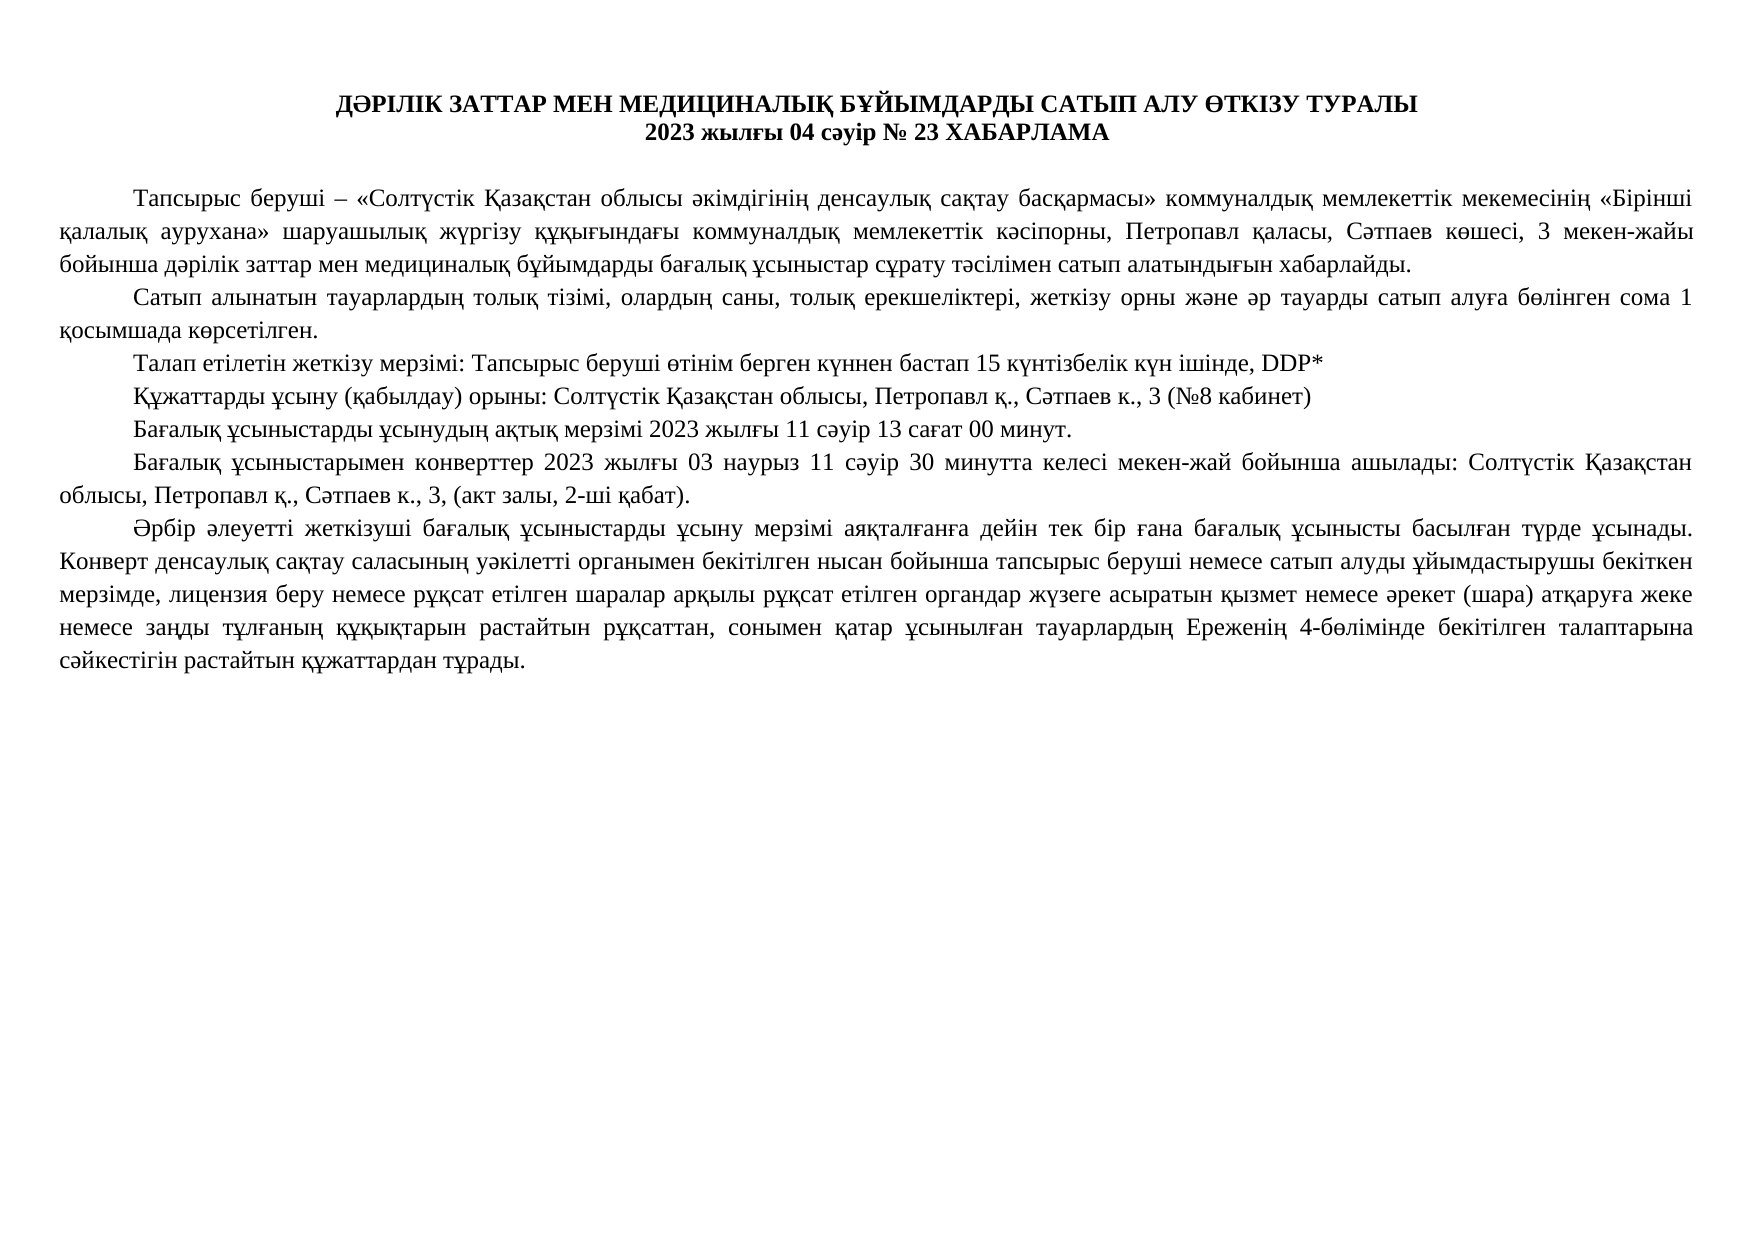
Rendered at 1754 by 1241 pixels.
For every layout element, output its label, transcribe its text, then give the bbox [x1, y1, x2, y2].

text ДӘРІЛІК ЗАТТАР МЕН МЕДИЦИНАЛЫҚ БҰЙЫМДАРДЫ САТЫП АЛУ ӨТКІЗУ ТУРАЛЫ [59, 89, 1695, 117]
text Сатып алынатын тауарлардың толық тізімі, олардың саны, толық ерекшеліктері, жеткізу орны және әр тауарды сатып алуға бөлінген сома 1 қосымшада көрсетілген. [59, 282, 1695, 344]
text Бағалық ұсыныстарды ұсынудың ақтық мерзімі 2023 жылғы 11 сәуір 13 сағат 00 минут. [59, 414, 1695, 443]
text Талап етілетін жеткізу мерзімі: Тапсырыс беруші өтінім берген күннен бастап 15 күнтізбелік күн ішінде, DDP* [59, 348, 1695, 377]
text Бағалық ұсыныстарымен конверттер 2023 жылғы 03 наурыз 11 сәуір 30 минутта келесі мекен-жай бойынша ашылады: Солтүстік Қазақстан облысы, Петропавл қ., Сәтпаев к., 3, (акт залы, 2-ші қабат). [59, 447, 1695, 509]
text Әрбір әлеуетті жеткізуші бағалық ұсыныстарды ұсыну мерзімі аяқталғанға дейін тек бір ғана бағалық ұсынысты басылған түрде ұсынады. Конверт денсаулық сақтау саласының уәкілетті органымен бекітілген нысан бойынша тапсырыс беруші немесе сатып алуды ұйымдастырушы бекіткен мерзімде, лицензия беру немесе рұқсат етілген шаралар арқылы рұқсат етілген органдар жүзеге асыратын қызмет немесе әрекет (шара) атқаруға жеке немесе заңды тұлғаның құқықтарын растайтын рұқсаттан, сонымен қатар ұсынылған тауарлардың Ереженің 4-бөлімінде бекітілген талаптарына сәйкестігін растайтын құжаттардан тұрады. [59, 513, 1695, 674]
text Тапсырыс беруші – «Солтүстік Қазақстан облысы әкімдігінің денсаулық сақтау басқармасы» коммуналдық мемлекеттік мекемесінің «Бірінші қалалық аурухана» шаруашылық жүргізу құқығындағы коммуналдық мемлекеттік кәсіпорны, Петропавл қаласы, Сәтпаев көшесі, 3 мекен-жайы бойынша дәрілік заттар мен медициналық бұйымдарды бағалық ұсыныстар сұрату тәсілімен сатып алатындығын хабарлайды. [59, 183, 1695, 278]
text Құжаттарды ұсыну (қабылдау) орыны: Солтүстік Қазақстан облысы, Петропавл қ., Сәтпаев к., 3 (№8 кабинет) [59, 381, 1695, 410]
text 2023 жылғы 04 сәуір № 23 ХАБАРЛАМА [59, 117, 1695, 146]
